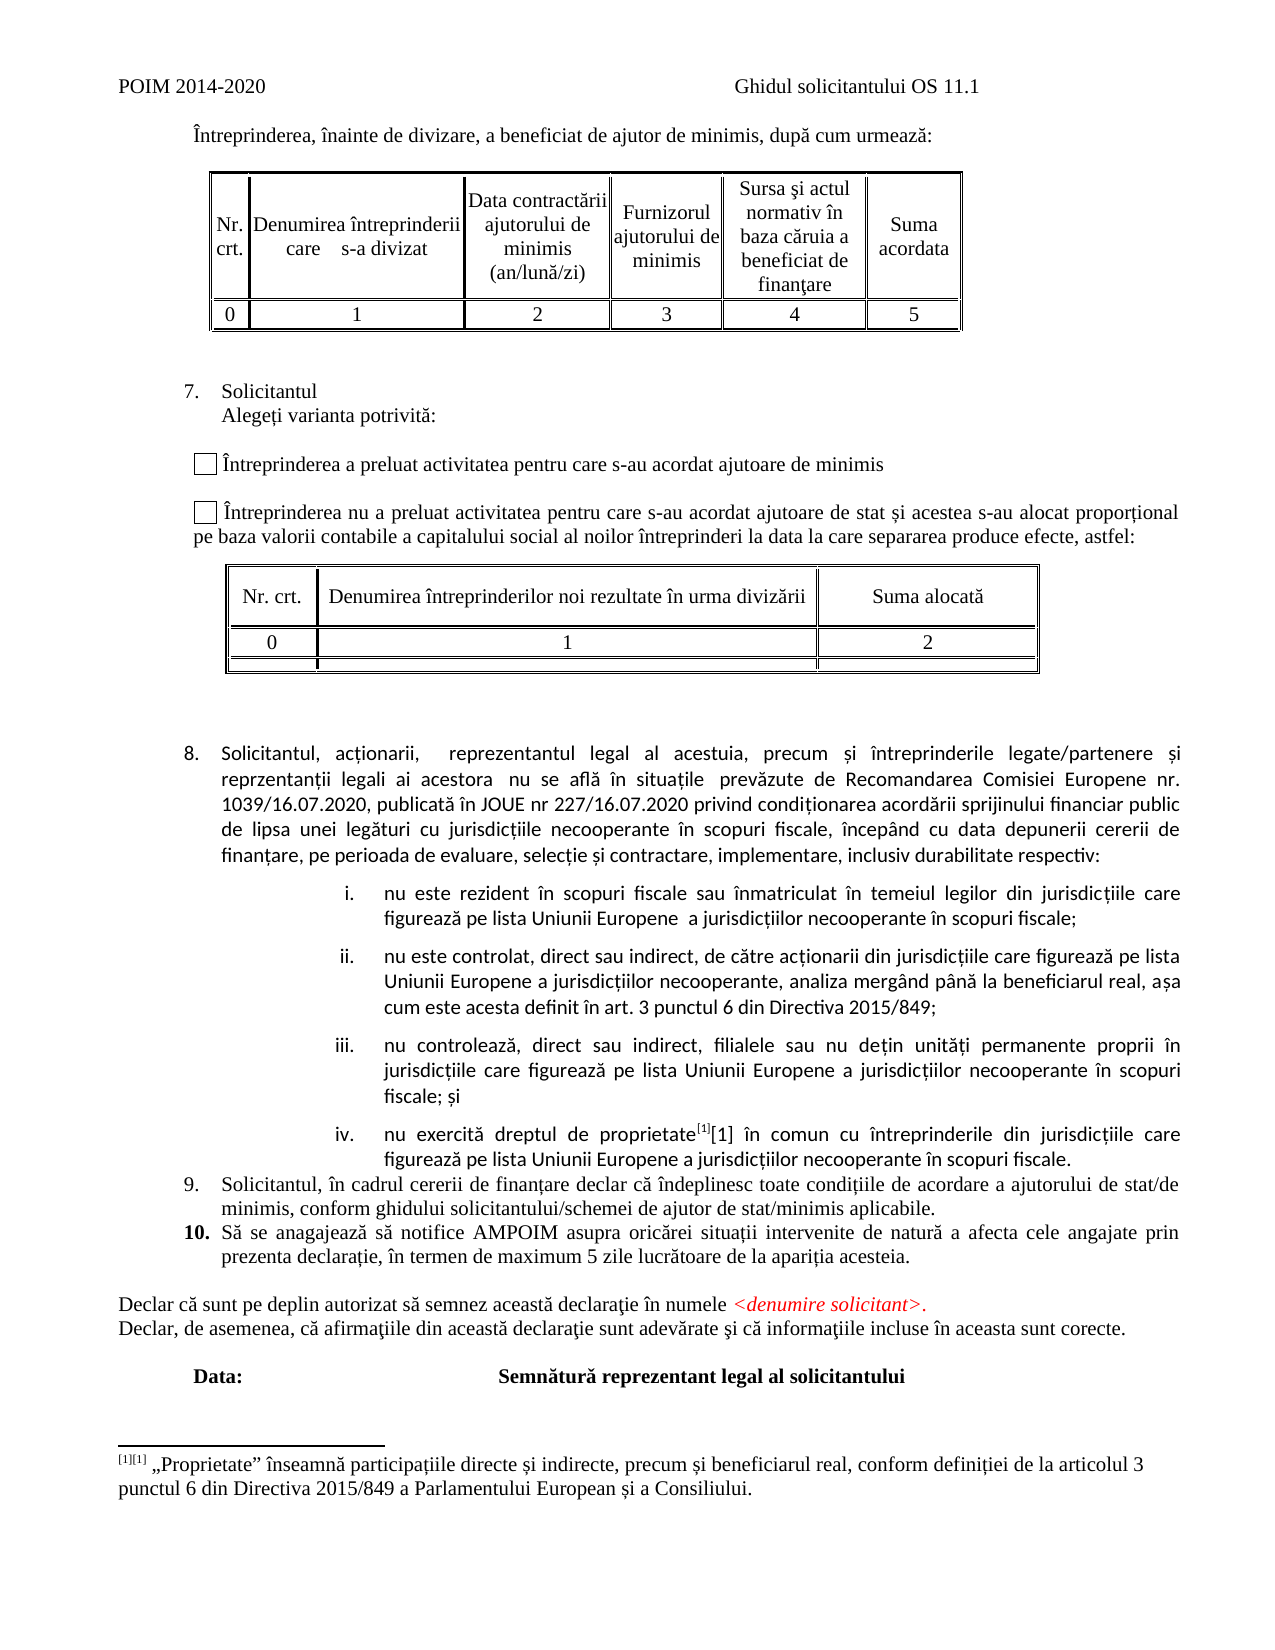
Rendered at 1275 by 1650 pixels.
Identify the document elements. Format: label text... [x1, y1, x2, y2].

list nu este rezident în scopuri fiscale sau înmatriculat în temeiul legilor din jurisdicțiile care figurează pe lista Uniunii Europene a jurisdicțiilor necooperante în scopuri fiscale; [354, 880, 1181, 931]
text Întreprinderea nu a preluat activitatea pentru care s-au acordat ajutoare de stat și acestea s-au alocat proporțional pe baza valorii contabile a capitalului social al noilor întreprinderi la data la care separarea produce efecte, astfel: [193, 500, 1181, 548]
text Declar, de asemenea, că afirmaţiile din această declaraţie sunt adevărate şi că informaţiile incluse în aceasta sunt corecte. [118, 1316, 1181, 1340]
table_cell 1 [251, 301, 463, 328]
list nu exercită dreptul de proprietate[1] în comun cu întreprinderile din jurisdicțiile care figurează pe lista Uniunii Europene a jurisdicțiilor necooperante în scopuri fiscale. [354, 1121, 1181, 1172]
text Alegeți varianta potrivită: [221, 403, 1181, 427]
table_header Furnizorul ajutorului de minimis [611, 174, 722, 298]
table_header Data contractării ajutorului de minimis (an/lună/zi) [464, 174, 611, 298]
table_cell 5 [867, 298, 961, 328]
table_cell 0 [210, 298, 249, 328]
table_cell [818, 656, 1038, 671]
table_header Suma alocată [818, 567, 1037, 625]
table_cell 2 [819, 625, 1037, 656]
text Întreprinderea a preluat activitatea pentru care s-au acordat ajutoare de minimis [193, 452, 1181, 476]
table_cell 3 [612, 301, 721, 328]
table_cell [227, 656, 317, 671]
text Declar că sunt pe deplin autorizat să semnez această declaraţie în numele <denumire solicitant>. [118, 1292, 1181, 1316]
table_cell [317, 659, 817, 671]
list Solicitantul, acționarii, reprezentantul legal al acestuia, precum și întreprinderile legate/partenere și reprzentanții legali ai acestora nu se află în situațile prevăzute de Recomandarea Comisiei Europene nr. 1039/16.07.2020, publicată în JOUE nr 227/16.07.2020 privind condiționarea acordării sprijinului financiar public de lipsa unei legături cu jurisdicțiile necooperante în scopuri fiscale, începând cu data depunerii cererii de finanţare, pe perioada de evaluare, selecţie şi contractare, implementare, inclusiv durabilitate respectiv: [184, 740, 1181, 867]
list nu controlează, direct sau indirect, filialele sau nu dețin unități permanente proprii în jurisdicțiile care figurează pe lista Uniunii Europene a jurisdicțiilor necooperante în scopuri fiscale; și [354, 1032, 1181, 1108]
list nu este controlat, direct sau indirect, de către acționarii din jurisdicțiile care figurează pe lista Uniunii Europene a jurisdicțiilor necooperante, analiza mergând până la beneficiarul real, așa cum este acesta definit în art. 3 punctul 6 din Directiva 2015/849; [354, 943, 1181, 1019]
list Să se anagajează să notifice AMPOIM asupra oricărei situații intervenite de natură a afecta cele angajate prin prezenta declarație, în termen de maximum 5 zile lucrătoare de la apariția acesteia. [184, 1220, 1181, 1268]
table_cell 1 [319, 629, 816, 656]
table_header Sursa şi actul normativ în baza căruia a beneficiat de finanţare [723, 174, 867, 298]
table_cell 4 [724, 301, 865, 328]
table_header Nr. crt. [212, 173, 249, 298]
table_cell 0 [229, 625, 316, 656]
table_header Suma acordata [867, 174, 960, 298]
text Data: Semnăturǎ reprezentant legal al solicitantului [118, 1364, 1181, 1388]
table_header Denumirea întreprinderilor noi rezultate în urma divizării [317, 567, 817, 625]
list Solicitantul, în cadrul cererii de finanțare declar că îndeplinesc toate condițiile de acordare a ajutorului de stat/de minimis, conform ghidului solicitantului/schemei de ajutor de stat/minimis aplicabile. [184, 1172, 1181, 1220]
table_header Nr. crt. [227, 565, 317, 625]
table_header Denumirea întreprinderii care s-a divizat [249, 174, 464, 298]
list Solicitantul [184, 379, 1181, 403]
text Întreprinderea, înainte de divizare, a beneficiat de ajutor de minimis, după cum urmează: [193, 123, 1181, 147]
table_cell 2 [466, 301, 609, 328]
